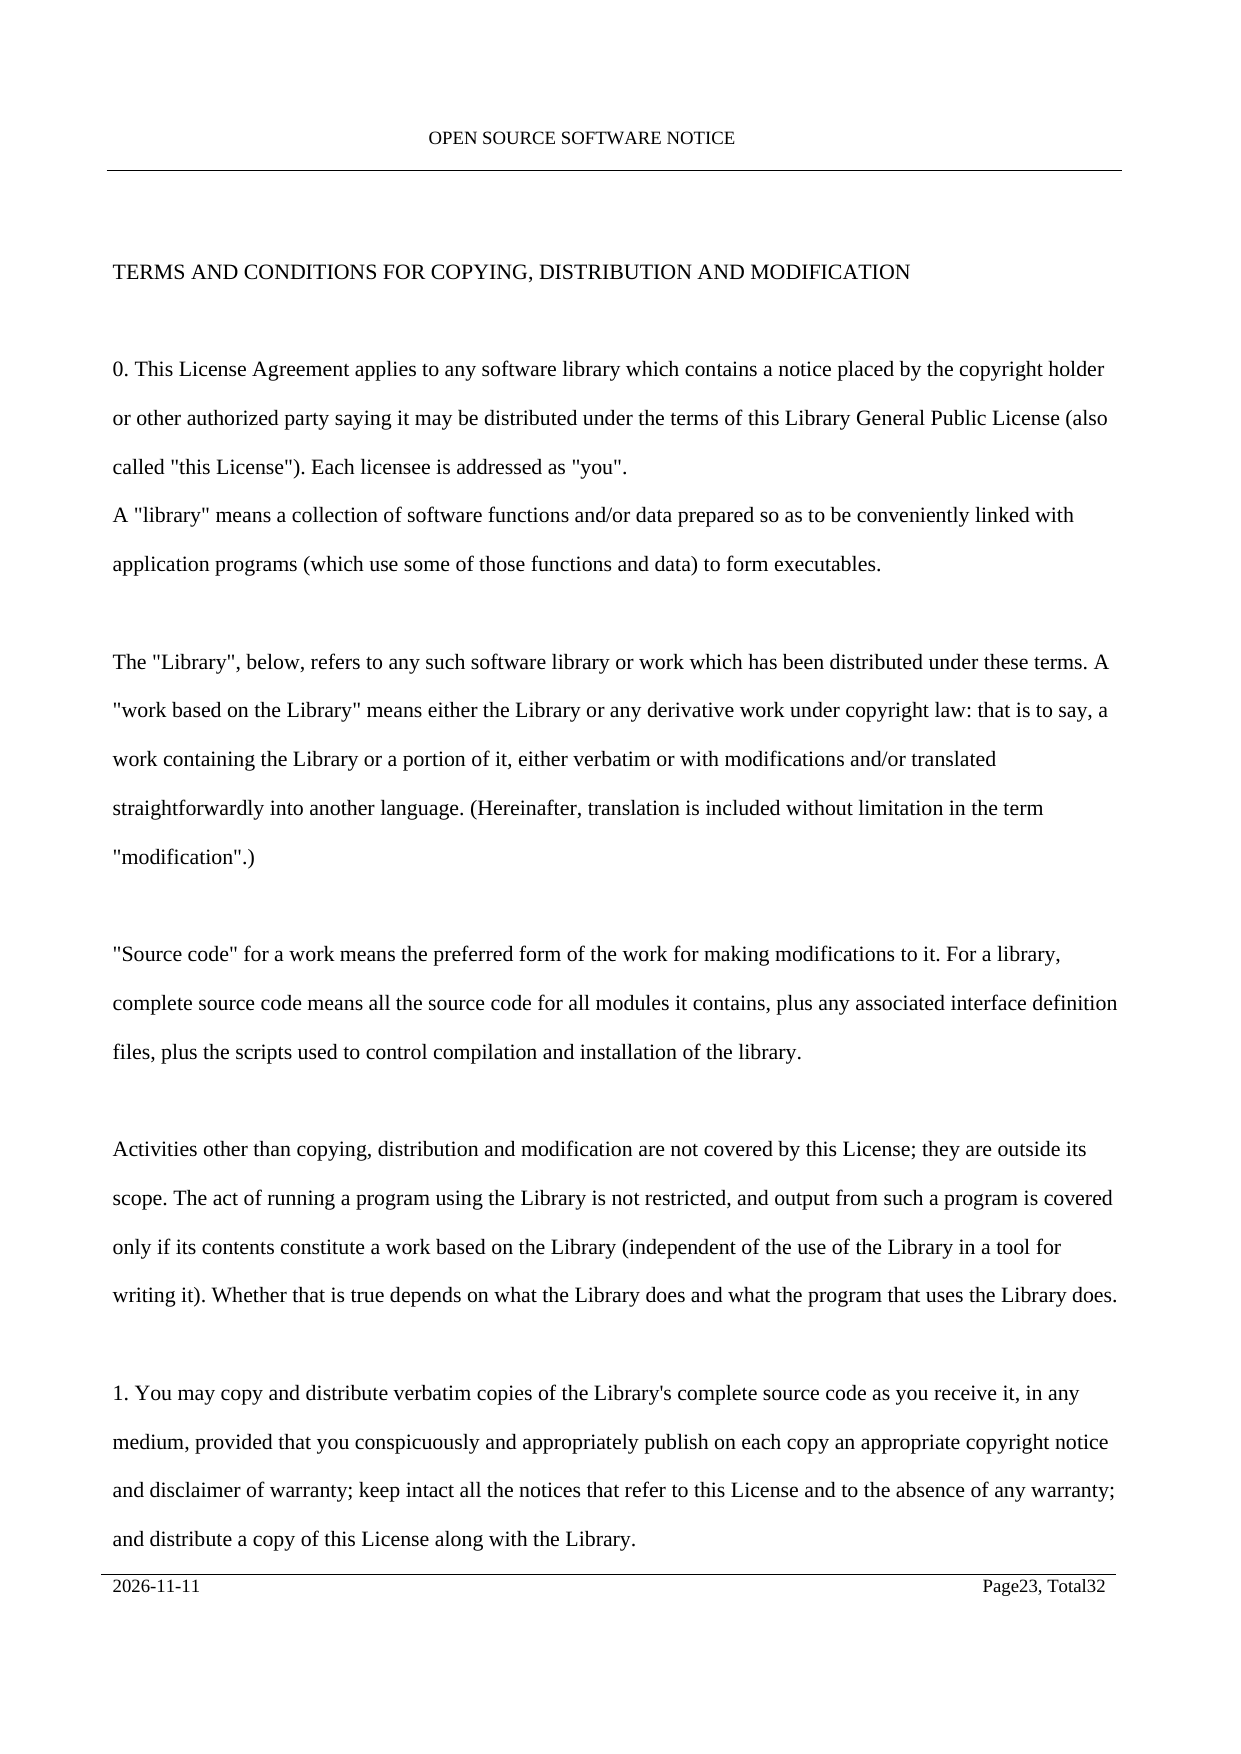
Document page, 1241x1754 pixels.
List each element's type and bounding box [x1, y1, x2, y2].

text [112, 206, 1128, 1555]
